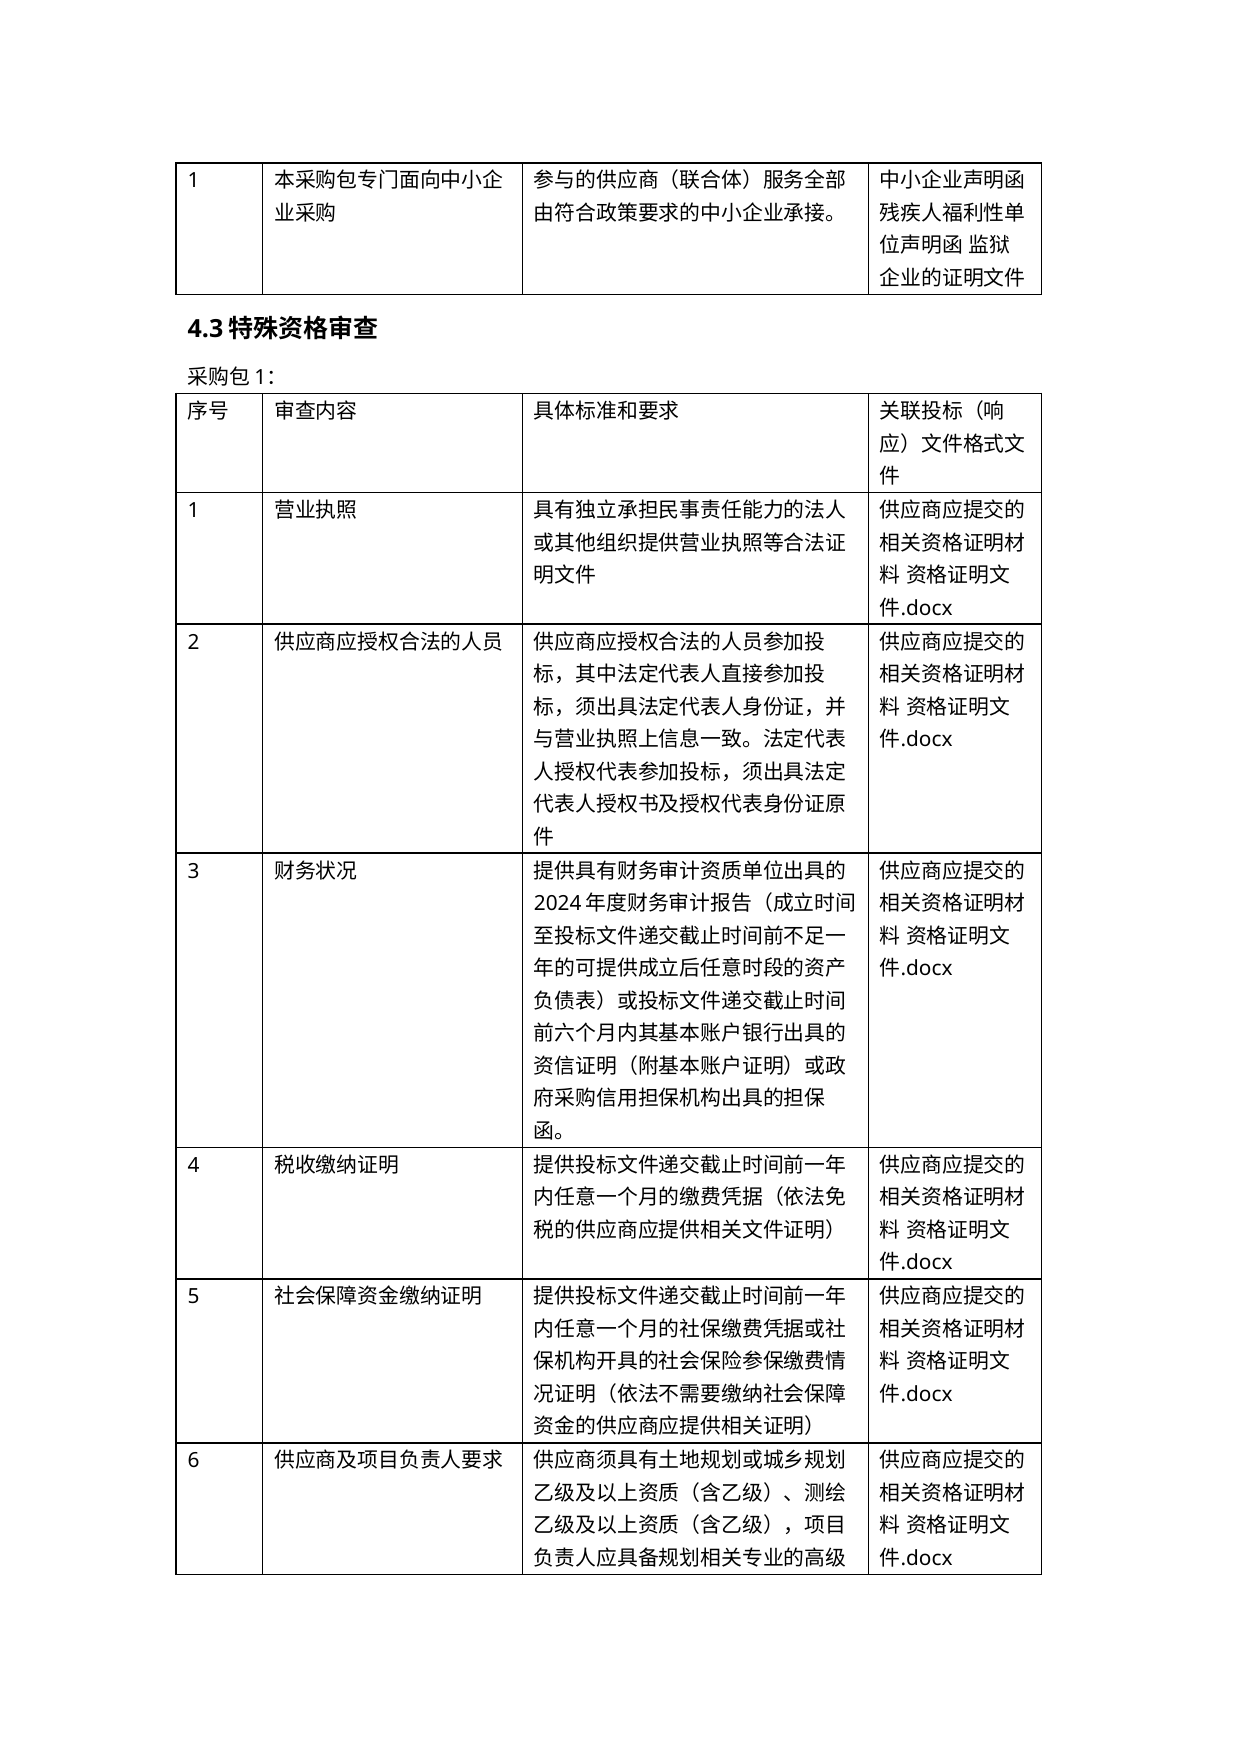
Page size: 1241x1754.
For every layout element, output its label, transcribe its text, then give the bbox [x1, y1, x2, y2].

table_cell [523, 1444, 868, 1573]
table_cell 3 [177, 854, 262, 1146]
table_header 审查内容 [263, 394, 522, 492]
table_cell 社会保障资金缴纳证明 [263, 1280, 522, 1442]
table_cell 6 [177, 1444, 262, 1573]
table_cell 提供投标文件递交截止时间前一年内任意一个月的缴费凭据（依法免税的供应商应提供相关文件证明） [523, 1148, 868, 1278]
table_cell 具有独立承担民事责任能力的法人或其他组织提供营业执照等合法证明文件 [523, 493, 868, 623]
text 4.3特殊资格审查 [187, 295, 1053, 360]
table_cell 中小企业声明函 残疾人福利性单位声明函 监狱企业的证明文件 [869, 164, 1041, 293]
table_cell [869, 1444, 1041, 1573]
table_cell 参与的供应商（联合体）服务全部由符合政策要求的中小企业承接。 [523, 164, 868, 293]
table_cell 4 [177, 1148, 262, 1278]
table_cell 财务状况 [263, 854, 522, 1146]
table_cell 本采购包专门面向中小企业采购 [263, 164, 522, 293]
table_cell 营业执照 [263, 493, 522, 623]
table_cell 供应商应提交的相关资格证明材料 资格证明文件.docx [869, 625, 1041, 852]
table_header 关联投标（响应）文件格式文件 [869, 394, 1041, 492]
table_cell 供应商应提交的相关资格证明材料 资格证明文件.docx [869, 854, 1041, 1146]
text 采购包1： [187, 360, 1053, 393]
table_cell 税收缴纳证明 [263, 1148, 522, 1278]
table_cell 提供具有财务审计资质单位出具的2024年度财务审计报告（成立时间至投标文件递交截止时间前不足一年的可提供成立后任意时段的资产负债表）或投标文件递交截止时间前六个月内其基本账户银行出具的资信证明（附基本账户证明）或政府采购信用担保机构出具的担保函。 [523, 854, 868, 1146]
table_header 序号 [177, 394, 262, 492]
table_header 具体标准和要求 [523, 394, 868, 492]
table_cell 5 [177, 1280, 262, 1442]
table_cell 1 [177, 493, 262, 623]
table_cell 供应商应提交的相关资格证明材料 资格证明文件.docx [869, 493, 1041, 623]
table_cell 供应商应授权合法的人员 [263, 625, 522, 852]
table_cell 1 [177, 164, 262, 293]
table_cell 供应商应提交的相关资格证明材料 资格证明文件.docx [869, 1148, 1041, 1278]
table_cell 提供投标文件递交截止时间前一年内任意一个月的社保缴费凭据或社保机构开具的社会保险参保缴费情况证明（依法不需要缴纳社会保障资金的供应商应提供相关证明） [523, 1280, 868, 1442]
table_cell 供应商应提交的相关资格证明材料 资格证明文件.docx [869, 1280, 1041, 1442]
table_cell 供应商及项目负责人要求 [263, 1444, 522, 1573]
table_cell 供应商应授权合法的人员参加投标，其中法定代表人直接参加投标，须出具法定代表人身份证，并与营业执照上信息一致。法定代表人授权代表参加投标，须出具法定代表人授权书及授权代表身份证原件 [523, 625, 868, 852]
table_cell 2 [177, 625, 262, 852]
